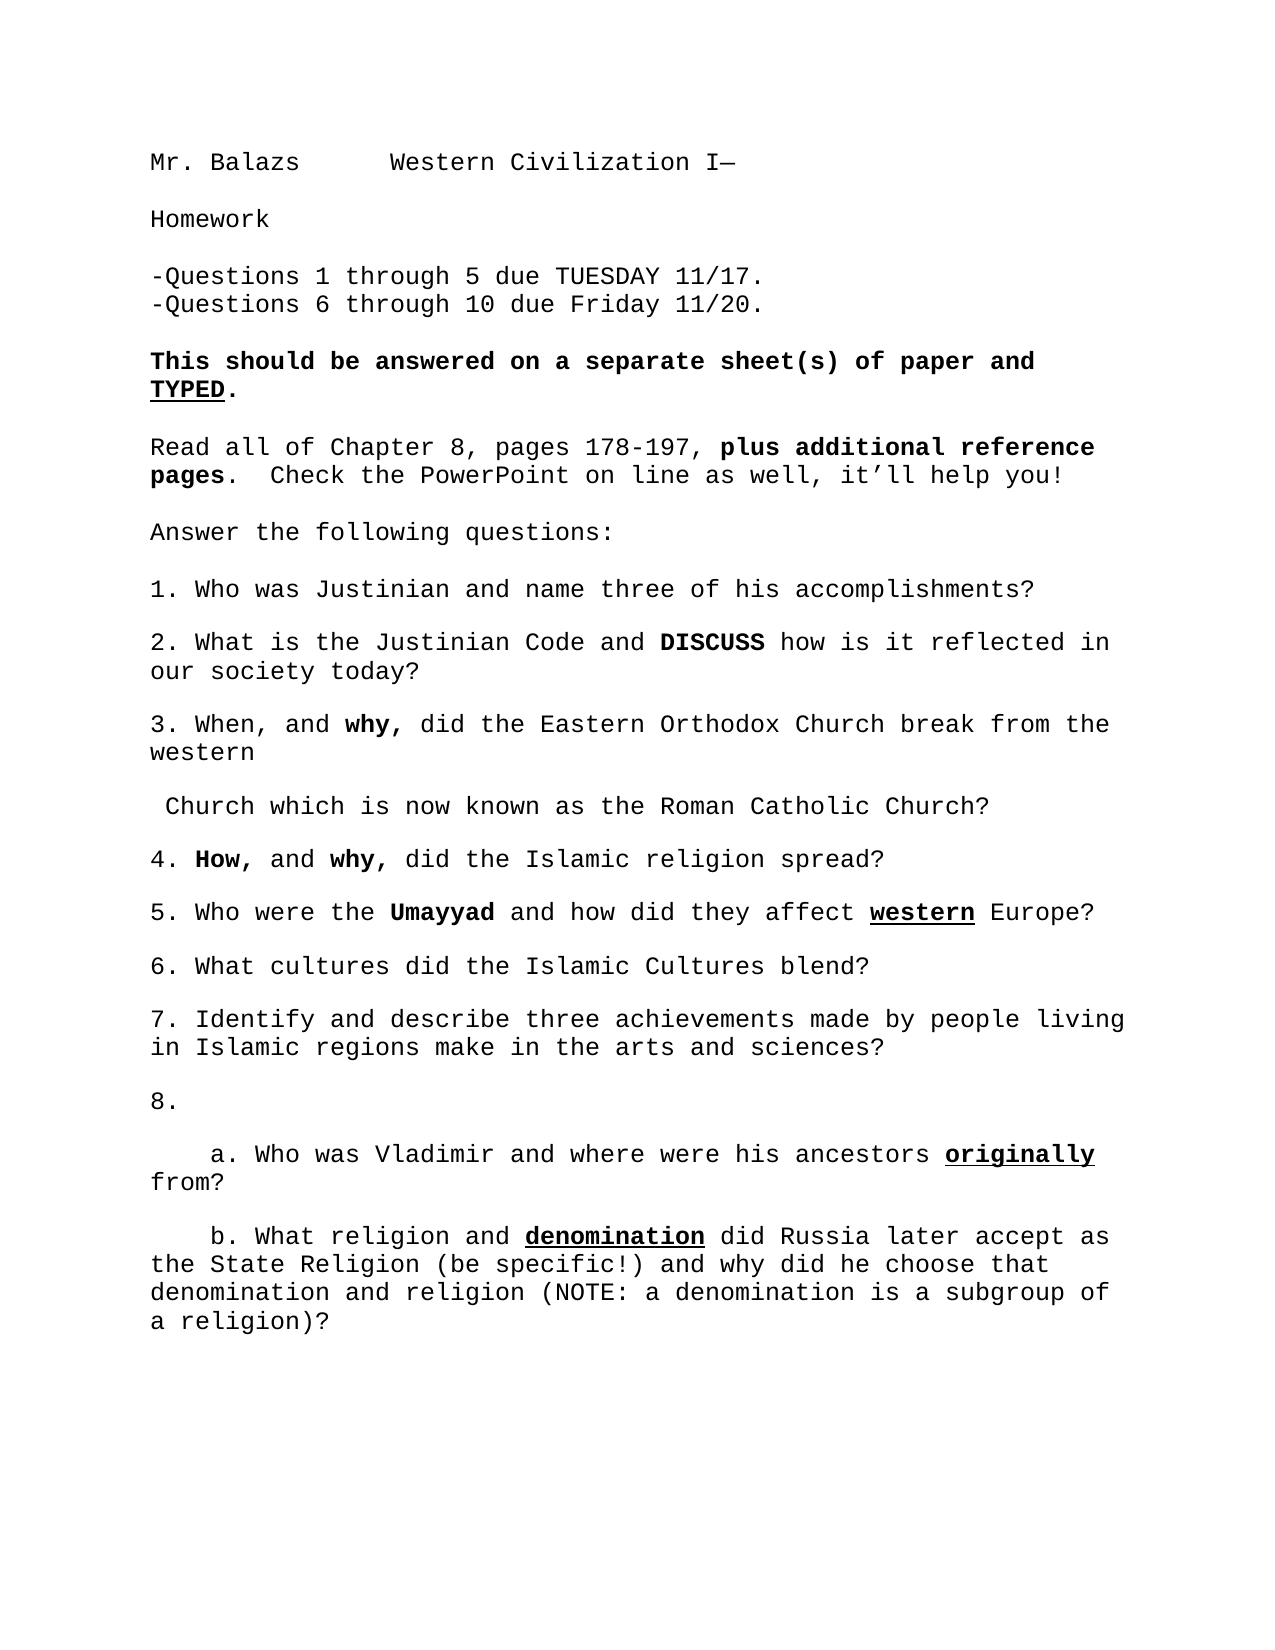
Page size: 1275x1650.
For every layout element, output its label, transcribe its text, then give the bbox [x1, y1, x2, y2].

text b. What religion and denomination did Russia later accept as the State Religion (be specific!) and why did he choose that denomination and religion (NOTE: a denomination is a subgroup of a religion)? [150, 1223, 1125, 1337]
text -Questions 1 through 5 due TUESDAY 11/17. [150, 264, 1125, 292]
text Church which is now known as the Roman Catholic Church? [150, 793, 1125, 822]
text a. Who was Vladimir and where were his ancestors originally from? [150, 1142, 1125, 1198]
text Mr. Balazs Western Civilization I— [150, 150, 1125, 178]
text 6. What cultures did the Islamic Cultures blend? [150, 953, 1125, 982]
text 5. Who were the Umayyad and how did they affect western Europe? [150, 900, 1125, 928]
text 4. How, and why, did the Islamic religion spread? [150, 847, 1125, 875]
text Read all of Chapter 8, pages 178-197, plus additional reference pages. Check the PowerPoint on line as well, it’ll help you! [150, 434, 1125, 491]
text 3. When, and why, did the Eastern Orthodox Church break from the western [150, 712, 1125, 768]
text Answer the following questions: [150, 519, 1125, 548]
text Homework [150, 207, 1125, 235]
text 8. [150, 1088, 1125, 1117]
text 2. What is the Justinian Code and DISCUSS how is it reflected in our society today? [150, 630, 1125, 687]
text This should be answered on a separate sheet(s) of paper and TYPED. [150, 349, 1125, 405]
text 7. Identify and describe three achievements made by people living in Islamic regions make in the arts and sciences? [150, 1007, 1125, 1063]
text -Questions 6 through 10 due Friday 11/20. [150, 292, 1125, 320]
text 1. Who was Justinian and name three of his accomplishments? [150, 577, 1125, 605]
